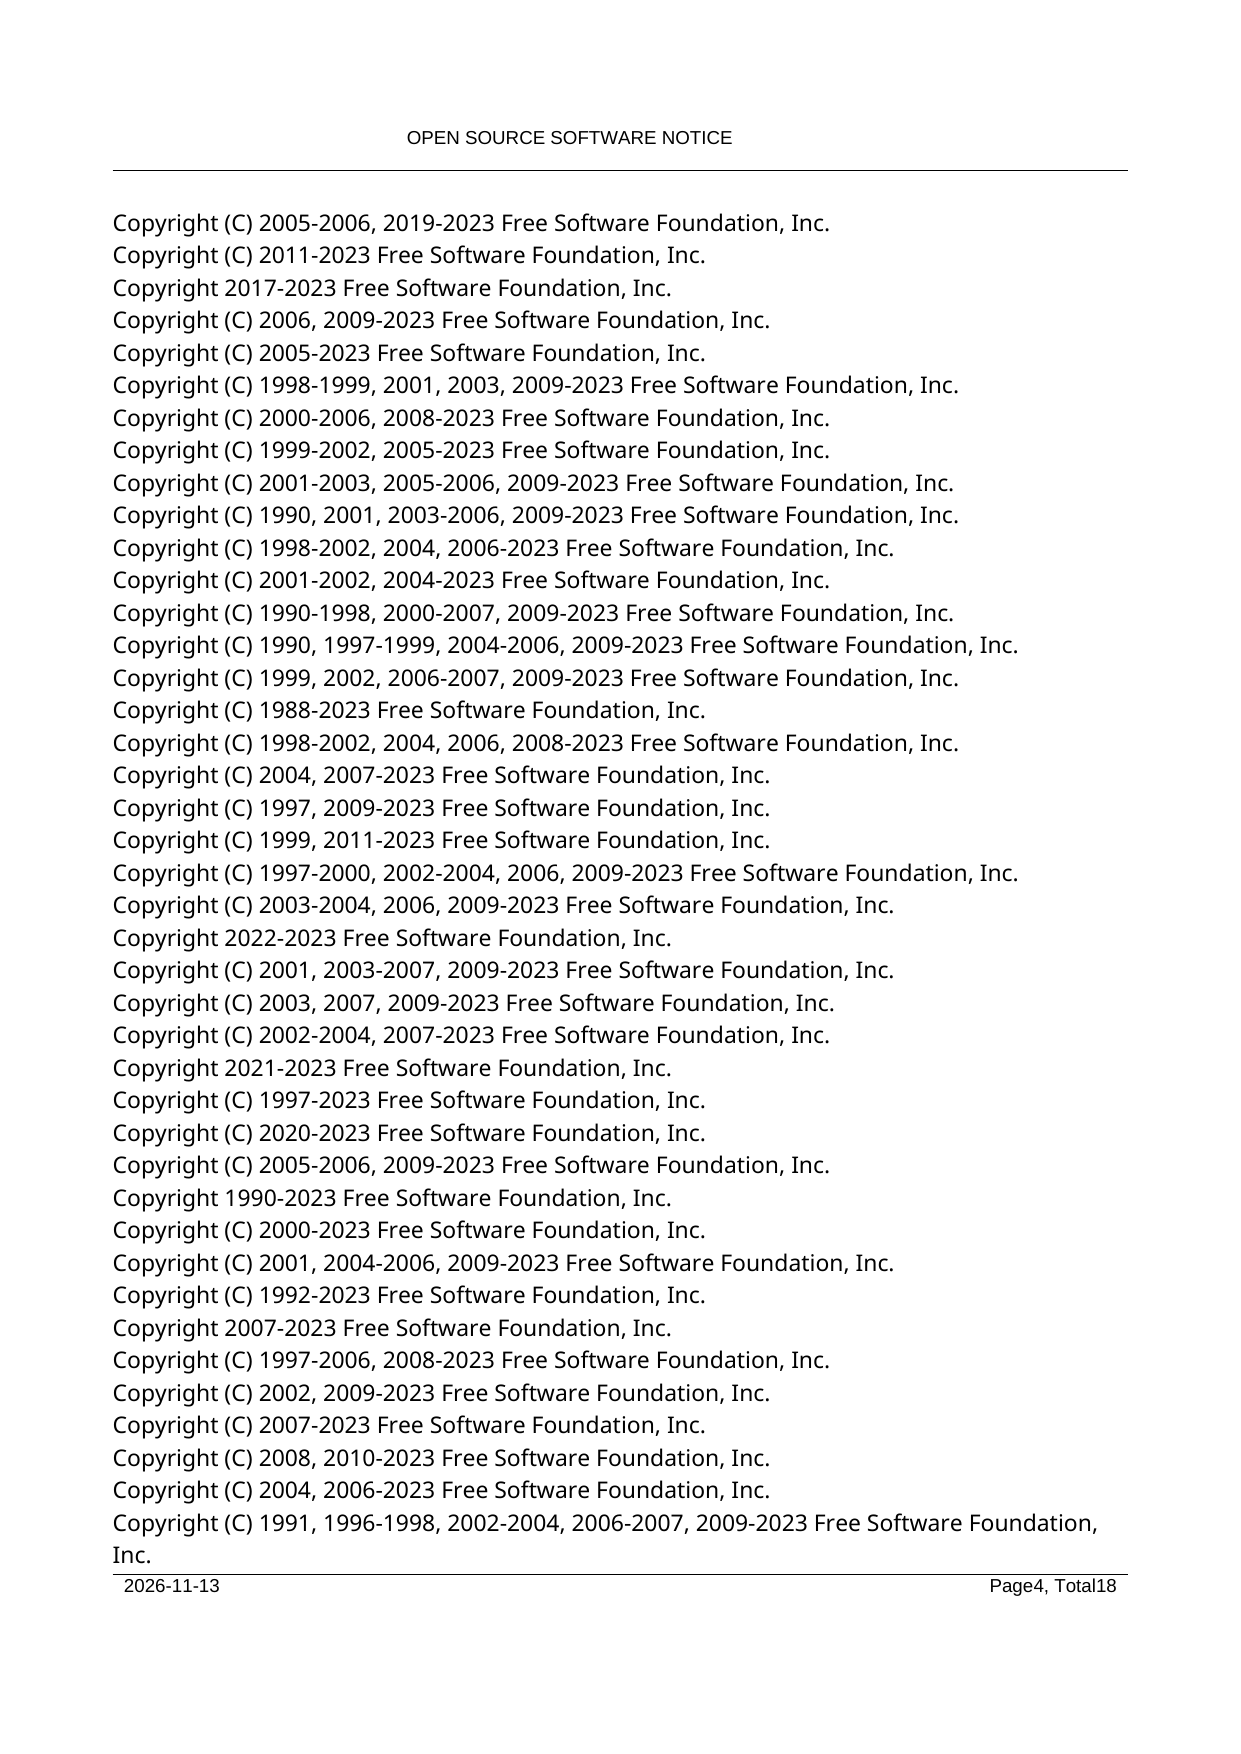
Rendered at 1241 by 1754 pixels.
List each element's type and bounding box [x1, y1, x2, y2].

text [112, 206, 1128, 1571]
